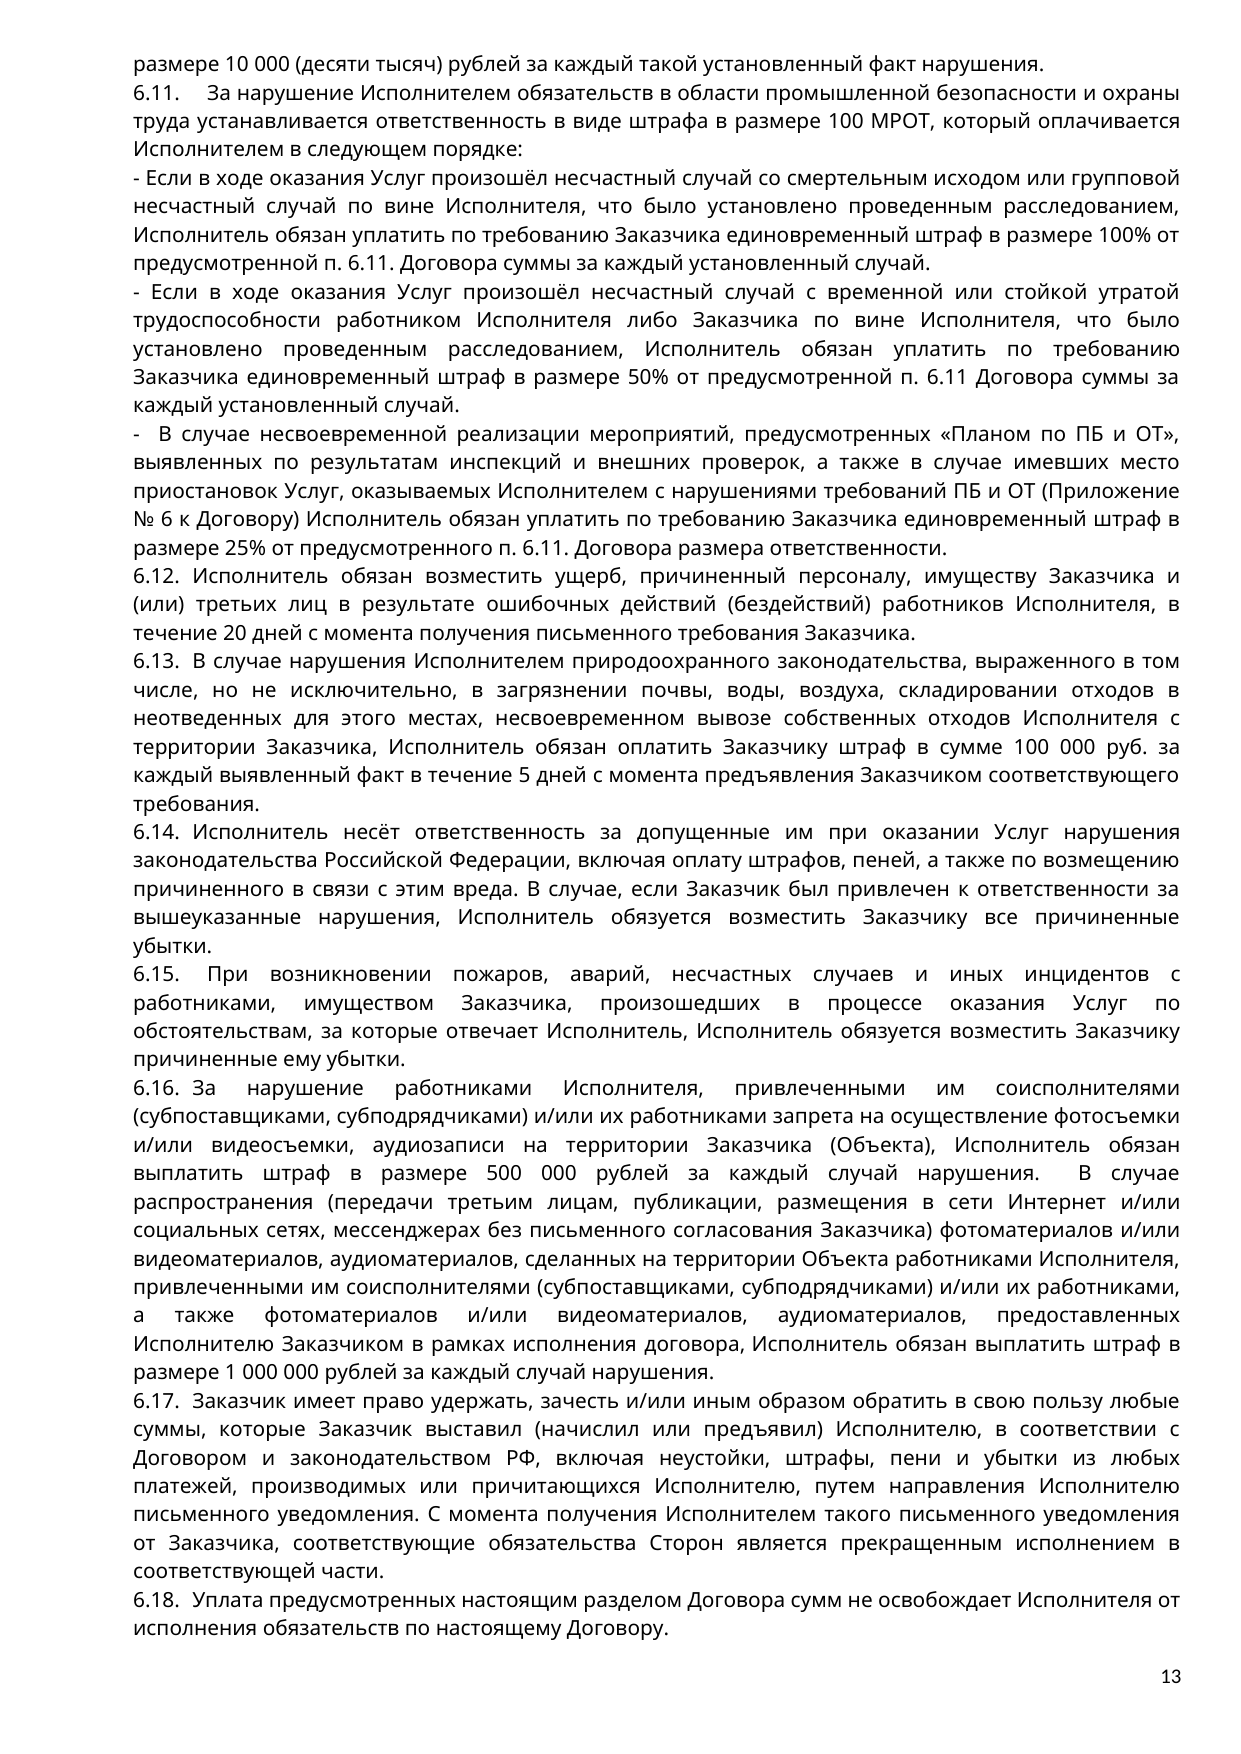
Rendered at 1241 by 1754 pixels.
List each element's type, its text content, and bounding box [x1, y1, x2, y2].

list Исполнитель обязан возместить ущерб, причиненный персоналу, имуществу Заказчика и (или) третьих лиц в результате ошибочных действий (бездействий) работников Исполнителя, в течение 20 дней с момента получения письменного требования Заказчика. [133, 561, 1181, 646]
list За нарушение работниками Исполнителя, привлеченными им соисполнителями (субпоставщиками, субподрядчиками) и/или их работниками запрета на осуществление фотосъемки и/или видеосъемки, аудиозаписи на территории Заказчика (Объекта), Исполнитель обязан выплатить штраф в размере 500 000 рублей за каждый случай нарушения. В случае распространения (передачи третьим лицам, публикации, размещения в сети Интернет и/или социальных сетях, мессенджерах без письменного согласования Заказчика) фотоматериалов и/или видеоматериалов, аудиоматериалов, сделанных на территории Объекта работниками Исполнителя, привлеченными им соисполнителями (субпоставщиками, субподрядчиками) и/или их работниками, а также фотоматериалов и/или видеоматериалов, аудиоматериалов, предоставленных Исполнителю Заказчиком в рамках исполнения договора, Исполнитель обязан выплатить штраф в размере 1 000 000 рублей за каждый случай нарушения. [133, 1073, 1181, 1386]
text - Если в ходе оказания Услуг произошёл несчастный случай со смертельным исходом или групповой несчастный случай по вине Исполнителя, что было установлено проведенным расследованием, Исполнитель обязан уплатить по требованию Заказчика единовременный штраф в размере 100% от предусмотренной п. 6.11. Договора суммы за каждый установленный случай. [133, 163, 1181, 277]
text - В случае несвоевременной реализации мероприятий, предусмотренных «Планом по ПБ и ОТ», выявленных по результатам инспекций и внешних проверок, а также в случае имевших место приостановок Услуг, оказываемых Исполнителем с нарушениями требований ПБ и ОТ (Приложение № 6 к Договору) Исполнитель обязан уплатить по требованию Заказчика единовременный штраф в размере 25% от предусмотренного п. 6.11. Договора размера ответственности. [133, 419, 1181, 561]
list За нарушение Исполнителем обязательств в области промышленной безопасности и охраны труда устанавливается ответственность в виде штрафа в размере 100 МРОТ, который оплачивается Исполнителем в следующем порядке: [133, 78, 1181, 163]
list При возникновении пожаров, аварий, несчастных случаев и иных инцидентов с работниками, имуществом Заказчика, произошедших в процессе оказания Услуг по обстоятельствам, за которые отвечает Исполнитель, Исполнитель обязуется возместить Заказчику причиненные ему убытки. [133, 959, 1181, 1073]
list Исполнитель несёт ответственность за допущенные им при оказании Услуг нарушения законодательства Российской Федерации, включая оплату штрафов, пеней, а также по возмещению причиненного в связи с этим вреда. В случае, если Заказчик был привлечен к ответственности за вышеуказанные нарушения, Исполнитель обязуется возместить Заказчику все причиненные убытки. [133, 817, 1181, 959]
list В случае нарушения Исполнителем природоохранного законодательства, выраженного в том числе, но не исключительно, в загрязнении почвы, воды, воздуха, складировании отходов в неотведенных для этого местах, несвоевременном вывозе собственных отходов Исполнителя с территории Заказчика, Исполнитель обязан оплатить Заказчику штраф в сумме 100 000 руб. за каждый выявленный факт в течение 5 дней с момента предъявления Заказчиком соответствующего требования. [133, 646, 1181, 817]
list Уплата предусмотренных настоящим разделом Договора сумм не освобождает Исполнителя от исполнения обязательств по настоящему Договору. [133, 1585, 1181, 1642]
list Заказчик имеет право удержать, зачесть и/или иным образом обратить в свою пользу любые суммы, которые Заказчик выставил (начислил или предъявил) Исполнителю, в соответствии с Договором и законодательством РФ, включая неустойки, штрафы, пени и убытки из любых платежей, производимых или причитающихся Исполнителю, путем направления Исполнителю письменного уведомления. С момента получения Исполнителем такого письменного уведомления от Заказчика, соответствующие обязательства Сторон является прекращенным исполнением в соответствующей части. [133, 1386, 1181, 1585]
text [133, 49, 1181, 78]
text - Если в ходе оказания Услуг произошёл несчастный случай с временной или стойкой утратой трудоспособности работником Исполнителя либо Заказчика по вине Исполнителя, что было установлено проведенным расследованием, Исполнитель обязан уплатить по требованию Заказчика единовременный штраф в размере 50% от предусмотренной п. 6.11 Договора суммы за каждый установленный случай. [133, 277, 1181, 419]
